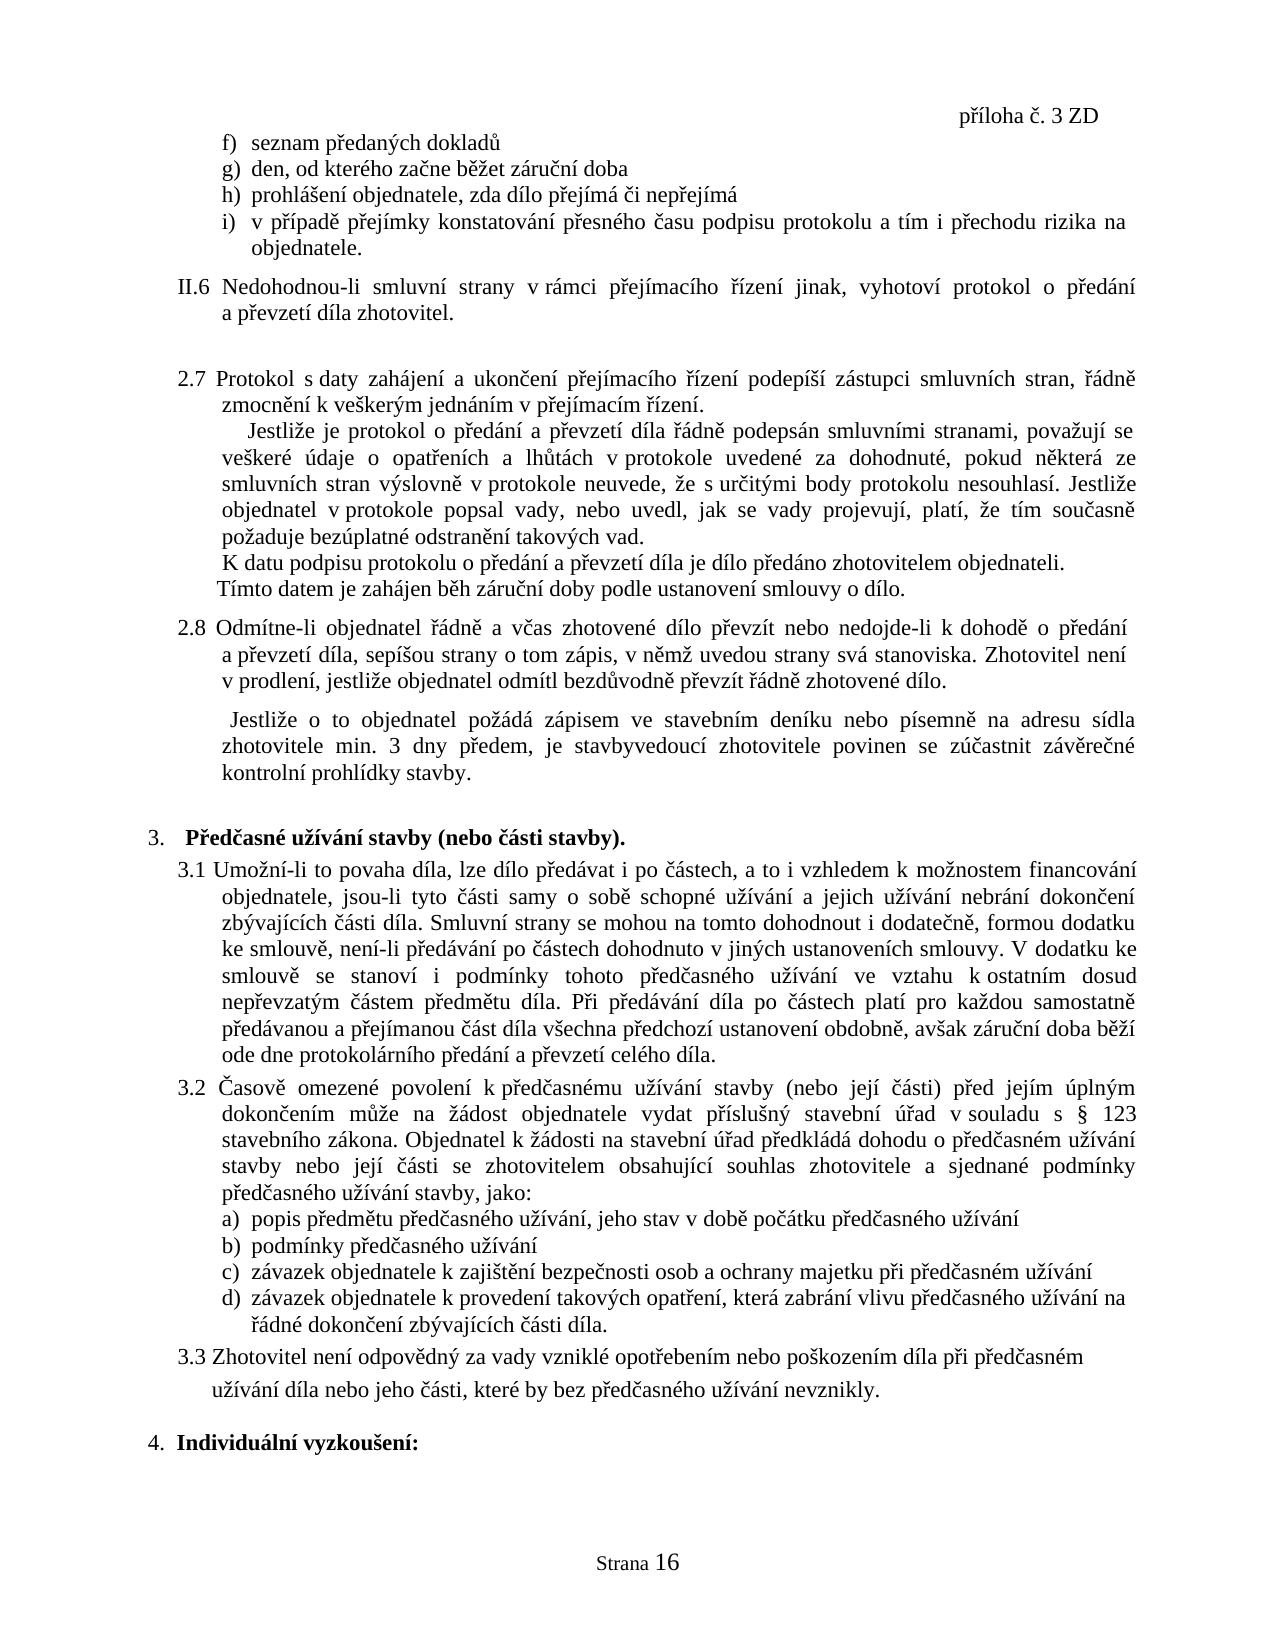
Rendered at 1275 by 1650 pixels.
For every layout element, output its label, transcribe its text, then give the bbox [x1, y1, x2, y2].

list den, od kterého začne běžet záruční doba [222, 155, 1127, 182]
list v případě přejímky konstatování přesného času podpisu protokolu a tím i přechodu rizika na objednatele. [222, 208, 1127, 261]
list podmínky předčasného užívání [222, 1232, 1127, 1258]
list seznam předaných dokladů [222, 129, 1127, 155]
text 4. Individuální vyzkoušení: [148, 1429, 1137, 1455]
list prohlášení objednatele, zda dílo přejímá či nepřejímá [222, 182, 1127, 208]
text Jestliže o to objednatel požádá zápisem ve stavebním deníku nebo písemně na adresu sídla zhotovitele min. 3 dny předem, je stavbyvedoucí zhotovitele povinen se zúčastnit závěrečné kontrolní prohlídky stavby. [207, 706, 1137, 785]
text 3.1 Umožní-li to povaha díla, lze dílo předávat i po částech, a to i vzhledem k možnostem financování objednatele, jsou-li tyto části samy o sobě schopné užívání a jejich užívání nebrání dokončení zbývajících části díla. Smluvní strany se mohou na tomto dohodnout i dodatečně, formou dodatku ke smlouvě, není-li předávání po částech dohodnuto v jiných ustanoveních smlouvy. V dodatku ke smlouvě se stanoví i podmínky tohoto předčasného užívání ve vztahu k ostatním dosud nepřevzatým částem předmětu díla. Při předávání díla po částech platí pro každou samostatně předávanou a přejímanou část díla všechna předchozí ustanovení obdobně, avšak záruční doba běží ode dne protokolárního předání a převzetí celého díla. [177, 856, 1137, 1067]
text užívání díla nebo jeho části, které by bez předčasného užívání nevznikly. [177, 1376, 1137, 1402]
text 2.7 Protokol s daty zahájení a ukončení přejímacího řízení podepíší zástupci smluvních stran, řádně zmocnění k veškerým jednáním v přejímacím řízení. [177, 365, 1137, 417]
list Nedohodnou-li smluvní strany v rámci přejímacího řízení jinak, vyhotoví protokol o předání a převzetí díla zhotovitel. [177, 273, 1137, 326]
text 3.3 Zhotovitel není odpovědný za vady vzniklé opotřebením nebo poškozením díla při předčasném [177, 1343, 1137, 1370]
list popis předmětu předčasného užívání, jeho stav v době počátku předčasného užívání [222, 1205, 1127, 1232]
text Tímto datem je zahájen běh záruční doby podle ustanovení smlouvy o dílo. [148, 576, 1137, 602]
list závazek objednatele k zajištění bezpečnosti osob a ochrany majetku při předčasném užívání [222, 1258, 1127, 1284]
list závazek objednatele k provedení takových opatření, která zabrání vlivu předčasného užívání na řádné dokončení zbývajících části díla. [222, 1284, 1127, 1337]
text 3.2 Časově omezené povolení k předčasnému užívání stavby (nebo její části) před jejím úplným dokončením může na žádost objednatele vydat příslušný stavební úřad v souladu s § 123 stavebního zákona. Objednatel k žádosti na stavební úřad předkládá dohodu o předčasném užívání stavby nebo její části se zhotovitelem obsahující souhlas zhotovitele a sjednané podmínky předčasného užívání stavby, jako: [177, 1073, 1137, 1205]
text Jestliže je protokol o předání a převzetí díla řádně podepsán smluvními stranami, považují se veškeré údaje o opatřeních a lhůtách v protokole uvedené za dohodnuté, pokud některá ze smluvních stran výslovně v protokole neuvede, že s určitými body protokolu nesouhlasí. Jestliže objednatel v protokole popsal vady, nebo uvedl, jak se vady projevují, platí, že tím současně požaduje bezúplatné odstranění takových vad. [148, 417, 1137, 549]
list Předčasné užívání stavby (nebo části stavby). [148, 824, 1137, 850]
text 2.8 Odmítne-li objednatel řádně a včas zhotovené dílo převzít nebo nedojde-li k dohodě o předání a převzetí díla, sepíšou strany o tom zápis, v němž uvedou strany svá stanoviska. Zhotovitel není v prodlení, jestliže objednatel odmítl bezdůvodně převzít řádně zhotovené dílo. [177, 614, 1127, 693]
text K datu podpisu protokolu o předání a převzetí díla je dílo předáno zhotovitelem objednateli. [148, 549, 1137, 576]
